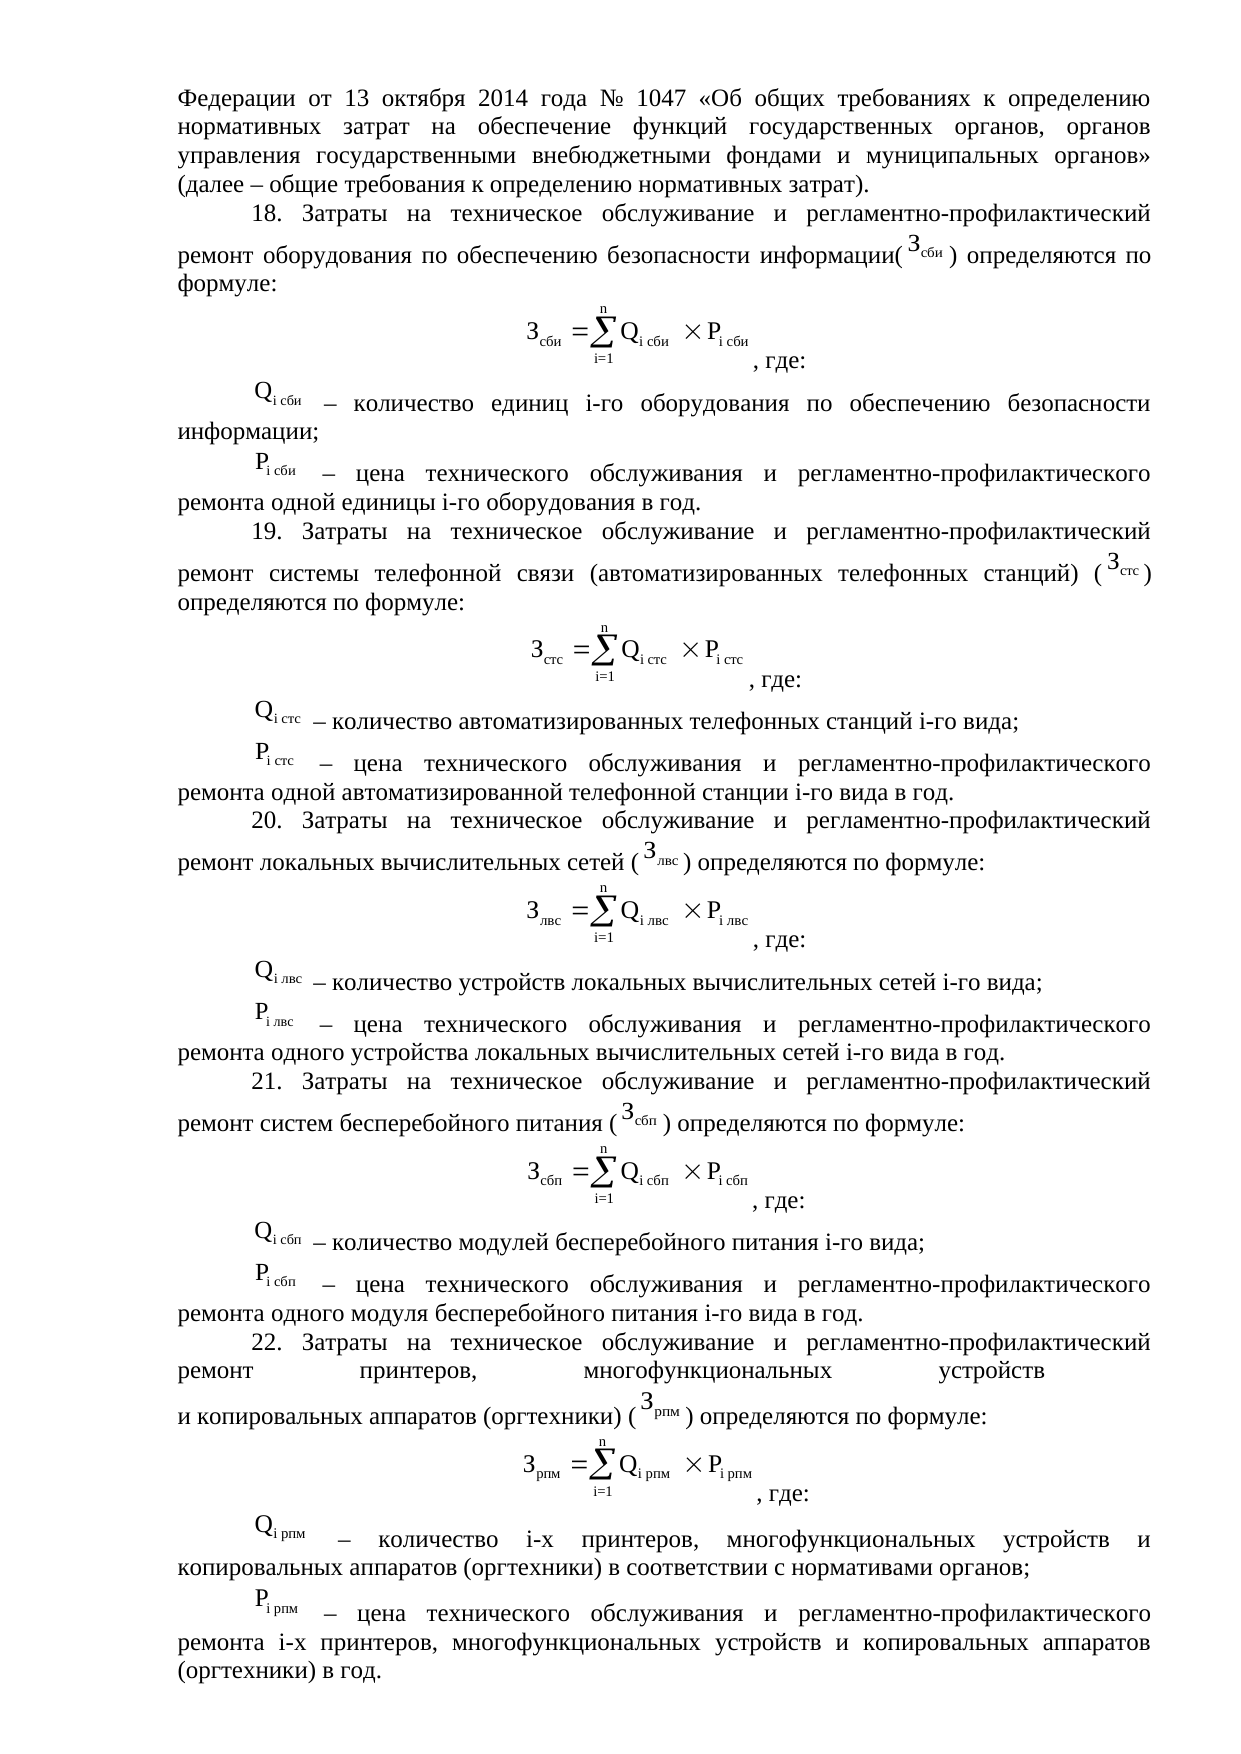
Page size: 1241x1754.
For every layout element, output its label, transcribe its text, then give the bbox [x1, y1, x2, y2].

text , где: [177, 297, 1152, 374]
text , где: [177, 876, 1152, 953]
text – количество единиц i-го оборудования по обеспечению безопасности информации; [177, 374, 1152, 445]
text 20. Затраты на техническое обслуживание и регламентно-профилактический ремонт локальных вычислительных сетей () определяются по формуле: [177, 805, 1152, 876]
text – цена технического обслуживания и регламентно-профилактического ремонта одной автоматизированной телефонной станции i-го вида в год. [177, 734, 1152, 805]
text – количество устройств локальных вычислительных сетей i-го вида; [177, 953, 1152, 995]
text – количество автоматизированных телефонных станций i-го вида; [177, 692, 1152, 734]
text 18. Затраты на техническое обслуживание и регламентно-профилактический ремонт оборудования по обеспечению безопасности информации() определяются по формуле: [177, 198, 1152, 297]
text – цена технического обслуживания и регламентно-профилактического ремонта одной единицы i-го оборудования в год. [177, 445, 1152, 516]
text 22. Затраты на техническое обслуживание и регламентно-профилактический ремонт принтеров, многофункциональных устройств и копировальных аппаратов (оргтехники) () определяются по формуле: [177, 1327, 1152, 1430]
text 21. Затраты на техническое обслуживание и регламентно-профилактический ремонт систем бесперебойного питания () определяются по формуле: [177, 1066, 1152, 1137]
text – цена технического обслуживания и регламентно-профилактического ремонта i-х принтеров, многофункциональных устройств и копировальных аппаратов (оргтехники) в год. [177, 1581, 1152, 1684]
text 19. Затраты на техническое обслуживание и регламентно-профилактический ремонт системы телефонной связи (автоматизированных телефонных станций) () определяются по формуле: [177, 516, 1152, 616]
text – цена технического обслуживания и регламентно-профилактического ремонта одного модуля бесперебойного питания i-го вида в год. [177, 1256, 1152, 1327]
text – количество i-х принтеров, многофункциональных устройств и копировальных аппаратов (оргтехники) в соответствии с нормативами органов; [177, 1507, 1152, 1581]
text – цена технического обслуживания и регламентно-профилактического ремонта одного устройства локальных вычислительных сетей i-го вида в год. [177, 995, 1152, 1066]
text , где: [177, 1430, 1152, 1507]
text , где: [177, 616, 1152, 692]
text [177, 83, 1152, 198]
text , где: [177, 1137, 1152, 1214]
text – количество модулей бесперебойного питания i-го вида; [177, 1214, 1152, 1256]
